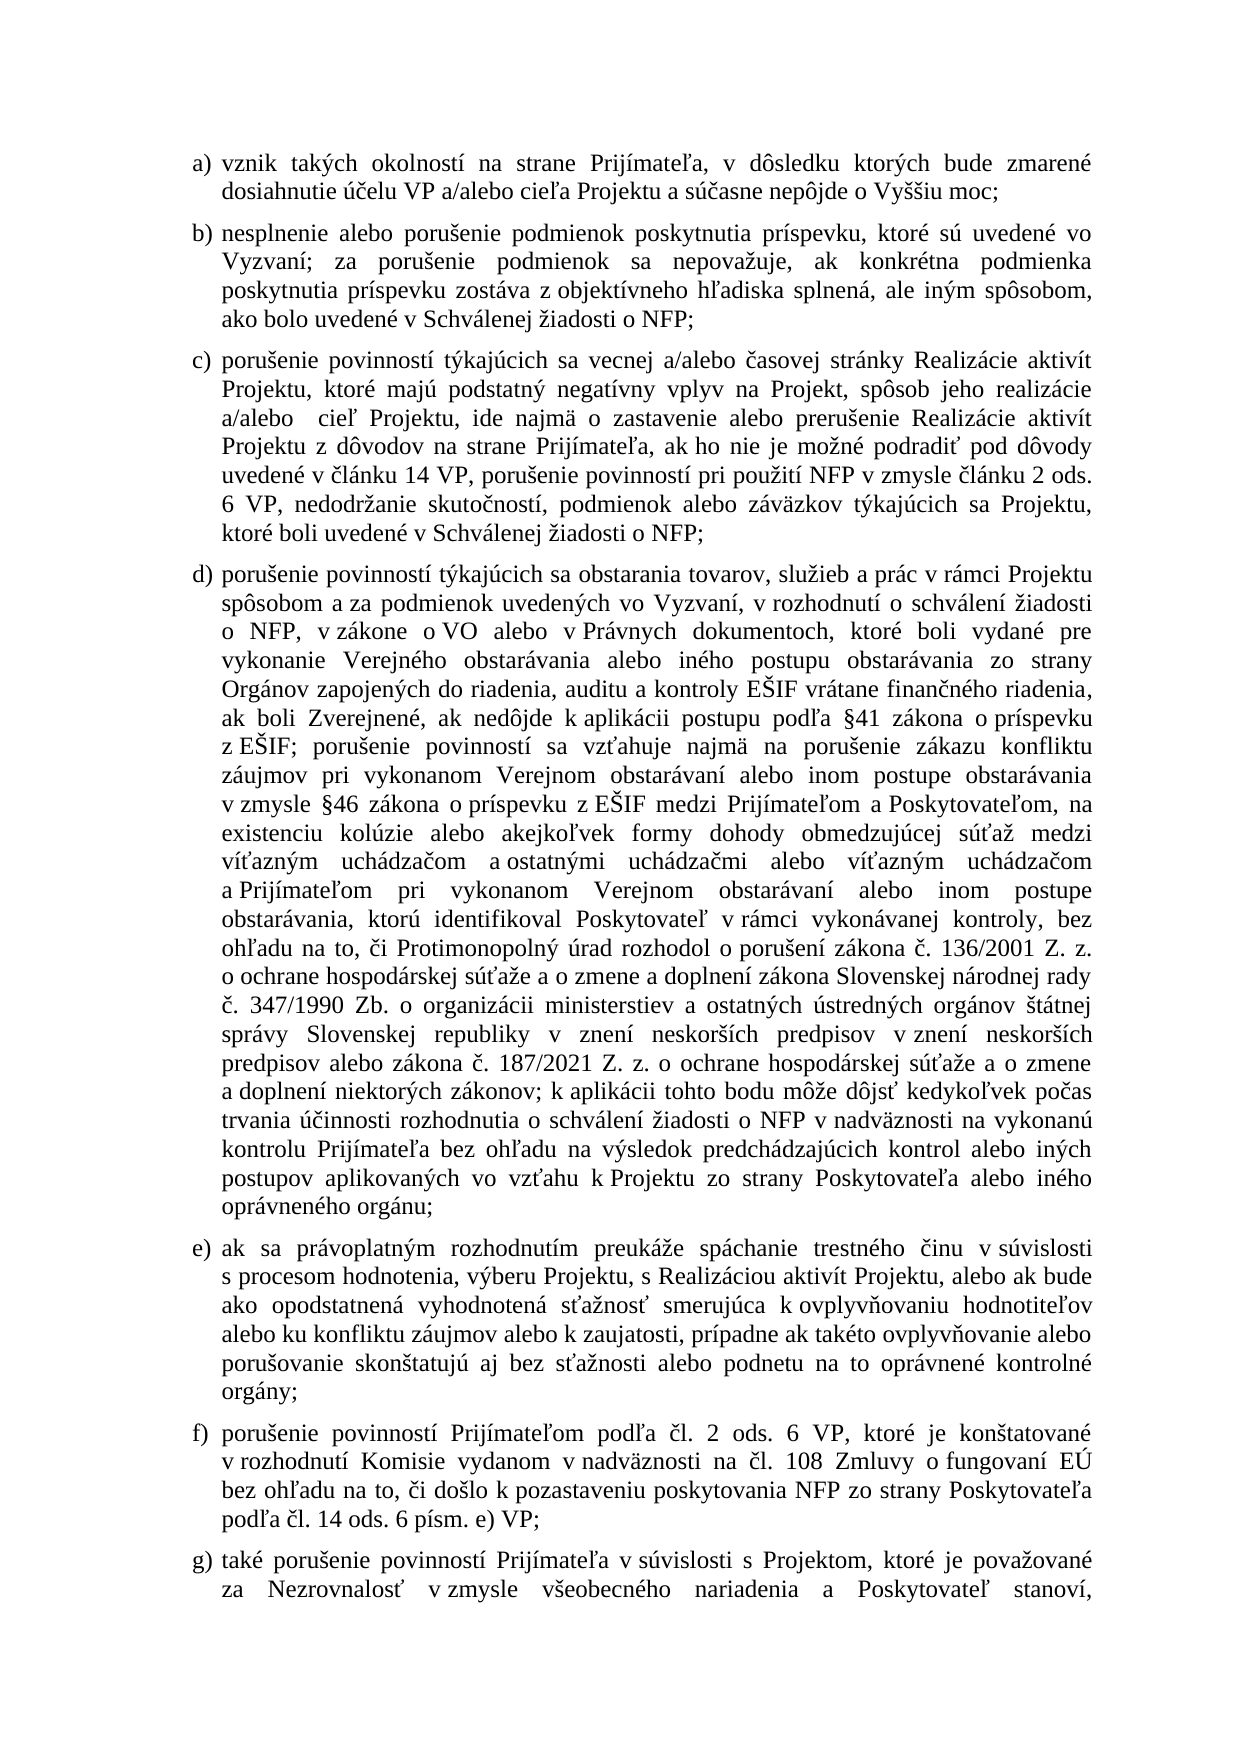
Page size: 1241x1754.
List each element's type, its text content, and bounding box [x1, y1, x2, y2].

list vznik takých okolností na strane Prijímateľa, v dôsledku ktorých bude zmarené dosiahnutie účelu VP a/alebo cieľa Projektu a súčasne nepôjde o Vyššiu moc; [192, 148, 1093, 205]
list ak sa právoplatným rozhodnutím preukáže spáchanie trestného činu v súvislosti s procesom hodnotenia, výberu Projektu, s Realizáciou aktivít Projektu, alebo ak bude ako opodstatnená vyhodnotená sťažnosť smerujúca k ovplyvňovaniu hodnotiteľov alebo ku konfliktu záujmov alebo k zaujatosti, prípadne ak takéto ovplyvňovanie alebo porušovanie skonštatujú aj bez sťažnosti alebo podnetu na to oprávnené kontrolné orgány; [192, 1233, 1093, 1405]
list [192, 1545, 1093, 1603]
list porušenie povinností týkajúcich sa obstarania tovarov, služieb a prác v rámci Projektu spôsobom a za podmienok uvedených vo Vyzvaní, v rozhodnutí o schválení žiadosti o NFP, v zákone o VO alebo v Právnych dokumentoch, ktoré boli vydané pre vykonanie Verejného obstarávania alebo iného postupu obstarávania zo strany Orgánov zapojených do riadenia, auditu a kontroly EŠIF vrátane finančného riadenia, ak boli Zverejnené, ak nedôjde k aplikácii postupu podľa §41 zákona o príspevku z EŠIF; porušenie povinností sa vzťahuje najmä na porušenie zákazu konfliktu záujmov pri vykonanom Verejnom obstarávaní alebo inom postupe obstarávania v zmysle §46 zákona o príspevku z EŠIF medzi Prijímateľom a Poskytovateľom, na existenciu kolúzie alebo akejkoľvek formy dohody obmedzujúcej súťaž medzi víťazným uchádzačom a ostatnými uchádzačmi alebo víťazným uchádzačom a Prijímateľom pri vykonanom Verejnom obstarávaní alebo inom postupe obstarávania, ktorú identifikoval Poskytovateľ v rámci vykonávanej kontroly, bez ohľadu na to, či Protimonopolný úrad rozhodol o porušení zákona č. 136/2001 Z. z. o ochrane hospodárskej súťaže a o zmene a doplnení zákona Slovenskej národnej rady č. 347/1990 Zb. o organizácii ministerstiev a ostatných ústredných orgánov štátnej správy Slovenskej republiky v znení neskorších predpisov v znení neskorších predpisov alebo zákona č. 187/2021 Z. z. o ochrane hospodárskej súťaže a o zmene a doplnení niektorých zákonov; k aplikácii tohto bodu môže dôjsť kedykoľvek počas trvania účinnosti rozhodnutia o schválení žiadosti o NFP v nadväznosti na vykonanú kontrolu Prijímateľa bez ohľadu na výsledok predchádzajúcich kontrol alebo iných postupov aplikovaných vo vzťahu k Projektu zo strany Poskytovateľa alebo iného oprávneného orgánu; [192, 559, 1093, 1220]
list porušenie povinností Prijímateľom podľa čl. 2 ods. 6 VP, ktoré je konštatované v rozhodnutí Komisie vydanom v nadväznosti na čl. 108 Zmluvy o fungovaní EÚ bez ohľadu na to, či došlo k pozastaveniu poskytovania NFP zo strany Poskytovateľa podľa čl. 14 ods. 6 písm. e) VP; [192, 1418, 1093, 1533]
list porušenie povinností týkajúcich sa vecnej a/alebo časovej stránky Realizácie aktivít Projektu, ktoré majú podstatný negatívny vplyv na Projekt, spôsob jeho realizácie a/alebo cieľ Projektu, ide najmä o zastavenie alebo prerušenie Realizácie aktivít Projektu z dôvodov na strane Prijímateľa, ak ho nie je možné podradiť pod dôvody uvedené v článku 14 VP, porušenie povinností pri použití NFP v zmysle článku 2 ods. 6 VP, nedodržanie skutočností, podmienok alebo záväzkov týkajúcich sa Projektu, ktoré boli uvedené v Schválenej žiadosti o NFP; [192, 345, 1093, 546]
list nesplnenie alebo porušenie podmienok poskytnutia príspevku, ktoré sú uvedené vo Vyzvaní; za porušenie podmienok sa nepovažuje, ak konkrétna podmienka poskytnutia príspevku zostáva z objektívneho hľadiska splnená, ale iným spôsobom, ako bolo uvedené v Schválenej žiadosti o NFP; [192, 218, 1093, 333]
